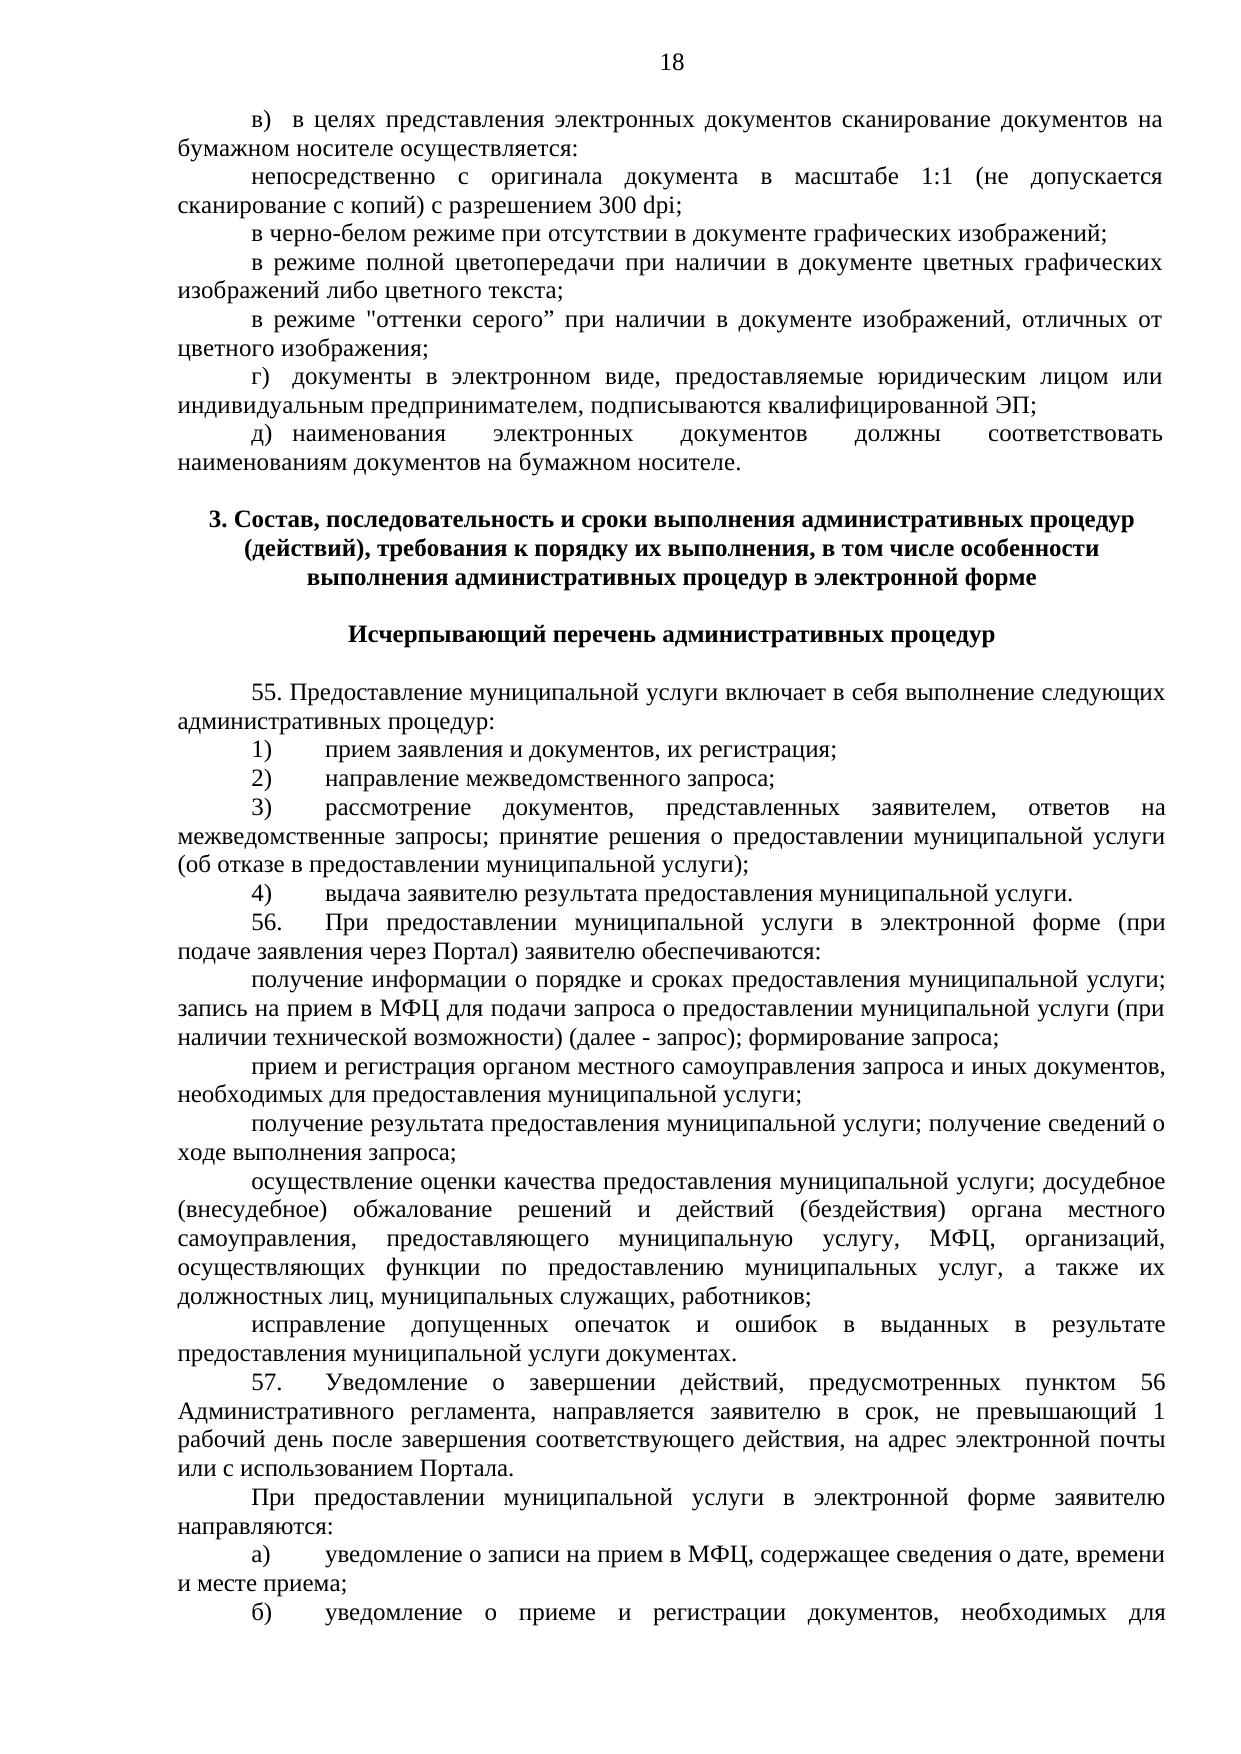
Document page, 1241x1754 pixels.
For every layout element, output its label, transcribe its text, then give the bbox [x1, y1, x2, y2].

text Исчерпывающий перечень административных процедур [177, 619, 1166, 648]
text в режиме "оттенки серого” при наличии в документе изображений, отличных от цветного изображения; [177, 304, 1164, 362]
text 57. Уведомление о завершении действий, предусмотренных пунктом 56 Административного регламента, направляется заявителю в срок, не превышающий 1 рабочий день после завершения соответствующего действия, на адрес электронной почты или с использованием Портала. [177, 1367, 1166, 1482]
text осуществление оценки качества предоставления муниципальной услуги; досудебное (внесудебное) обжалование решений и действий (бездействия) органа местного самоуправления, предоставляющего муниципальную услугу, МФЦ, организаций, осуществляющих функции по предоставлению муниципальных услуг, а также их должностных лиц, муниципальных служащих, работников; [177, 1166, 1166, 1309]
text При предоставлении муниципальной услуги в электронной форме заявителю направляются: [177, 1482, 1166, 1539]
text 2) направление межведомственного запроса; [177, 763, 1166, 792]
text 55. Предоставление муниципальной услуги включает в себя выполнение следующих административных процедур: [177, 677, 1166, 734]
text а) уведомление о записи на прием в МФЦ, содержащее сведения о дате, времени и месте приема; [177, 1539, 1166, 1597]
text 56. При предоставлении муниципальной услуги в электронной форме (при подаче заявления через Портал) заявителю обеспечиваются: [177, 907, 1166, 964]
text получение информации о порядке и сроках предоставления муниципальной услуги; запись на прием в МФЦ для подачи запроса о предоставлении муниципальной услуги (при наличии технической возможности) (далее - запрос); формирование запроса; [177, 964, 1166, 1051]
text в черно-белом режиме при отсутствии в документе графических изображений; [177, 219, 1164, 247]
text в) в целях представления электронных документов сканирование документов на бумажном носителе осуществляется: [177, 105, 1164, 162]
text д) наименования электронных документов должны соответствовать наименованиям документов на бумажном носителе. [177, 419, 1164, 476]
text 3) рассмотрение документов, представленных заявителем, ответов на межведомственные запросы; принятие решения о предоставлении муниципальной услуги (об отказе в предоставлении муниципальной услуги); [177, 792, 1166, 878]
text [177, 1597, 1166, 1626]
text получение результата предоставления муниципальной услуги; получение сведений о ходе выполнения запроса; [177, 1108, 1166, 1166]
text г) документы в электронном виде, предоставляемые юридическим лицом или индивидуальным предпринимателем, подписываются квалифицированной ЭП; [177, 362, 1164, 419]
text исправление допущенных опечаток и ошибок в выданных в результате предоставления муниципальной услуги документах. [177, 1309, 1166, 1367]
text 1) прием заявления и документов, их регистрация; [177, 734, 1166, 763]
text 3. Состав, последовательность и сроки выполнения административных процедур (действий), требования к порядку их выполнения, в том числе особенности выполнения административных процедур в электронной форме [177, 504, 1166, 591]
text прием и регистрация органом местного самоуправления запроса и иных документов, необходимых для предоставления муниципальной услуги; [177, 1051, 1166, 1108]
text 4) выдача заявителю результата предоставления муниципальной услуги. [177, 878, 1166, 907]
text в режиме полной цветопередачи при наличии в документе цветных графических изображений либо цветного текста; [177, 247, 1164, 304]
text непосредственно с оригинала документа в масштабе 1:1 (не допускается сканирование с копий) с разрешением 300 dpi; [177, 162, 1164, 219]
